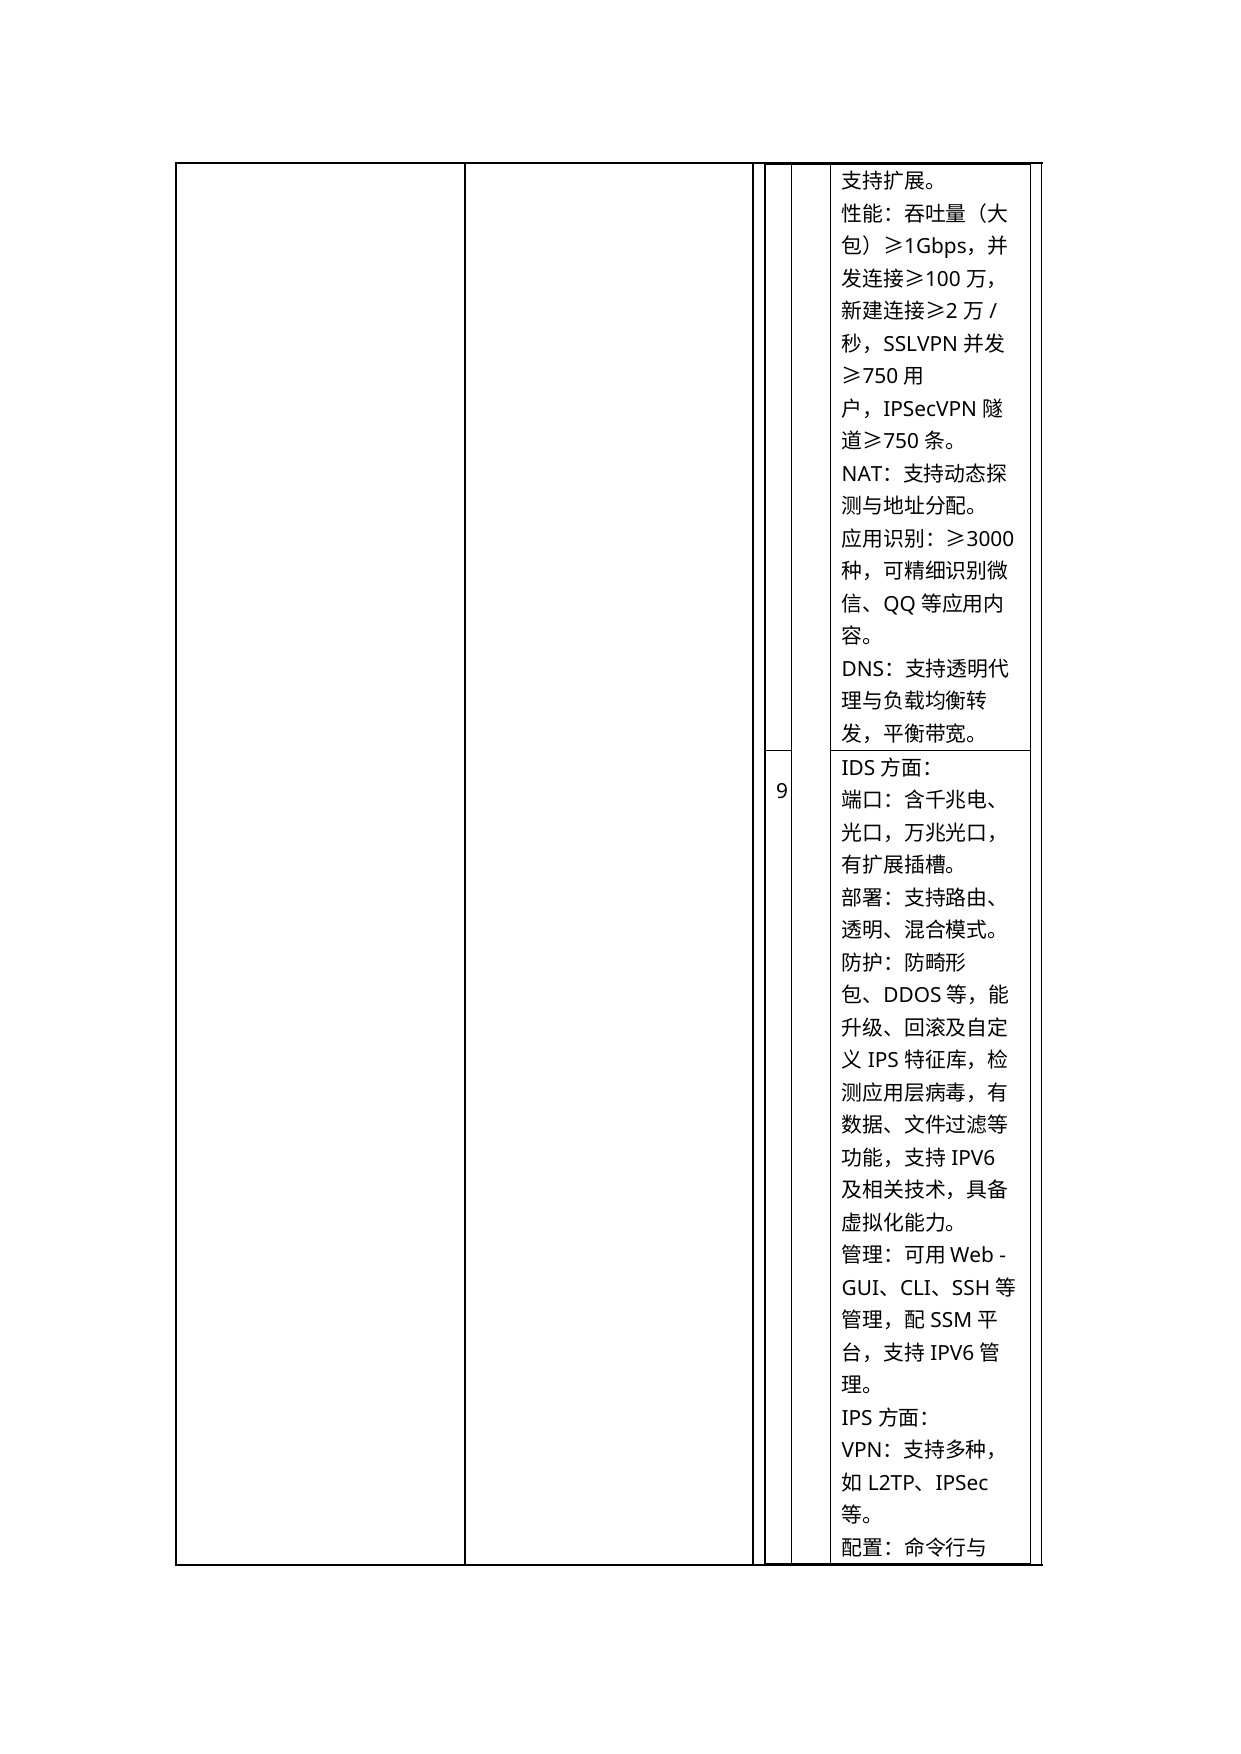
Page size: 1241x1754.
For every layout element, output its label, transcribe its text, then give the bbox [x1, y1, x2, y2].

table_cell [831, 165, 1030, 750]
table_cell [792, 165, 830, 1563]
table_cell [831, 751, 1030, 1563]
table_cell [177, 164, 464, 1564]
table_cell [766, 751, 791, 1563]
table_cell [754, 164, 764, 1564]
table_cell [766, 165, 791, 750]
table_cell [1031, 164, 1041, 1564]
table_cell 3 [466, 164, 752, 1564]
